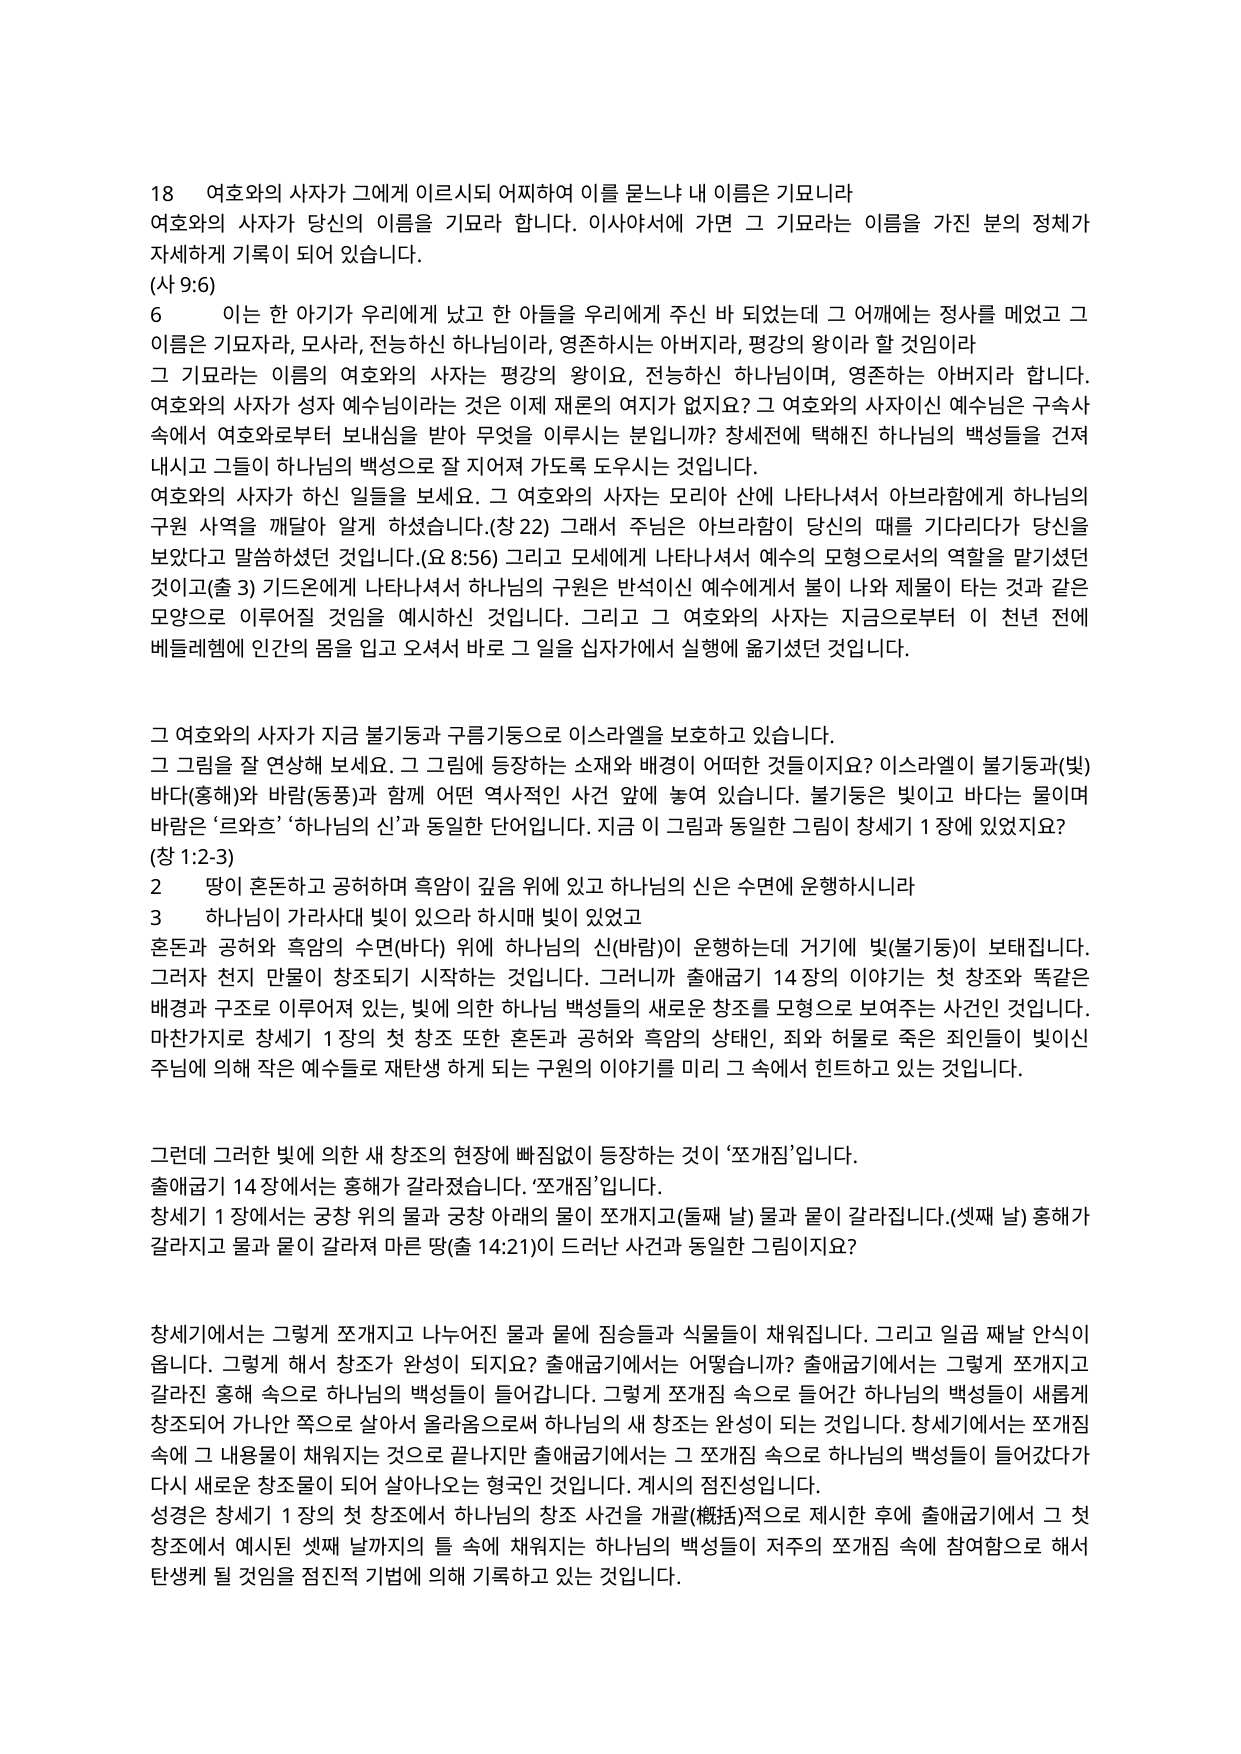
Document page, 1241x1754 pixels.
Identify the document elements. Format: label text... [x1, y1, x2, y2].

text 혼돈과 공허와 흑암의 수면(바다) 위에 하나님의 신(바람)이 운행하는데 거기에 빛(불기둥)이 보태집니다. 그러자 천지 만물이 창조되기 시작하는 것입니다. 그러니까 출애굽기 14장의 이야기는 첫 창조와 똑같은 배경과 구조로 이루어져 있는, 빛에 의한 하나님 백성들의 새로운 창조를 모형으로 보여주는 사건인 것입니다. 마찬가지로 창세기 1장의 첫 창조 또한 혼돈과 공허와 흑암의 상태인, 죄와 허물로 죽은 죄인들이 빛이신 주님에 의해 작은 예수들로 재탄생 하게 되는 구원의 이야기를 미리 그 속에서 힌트하고 있는 것입니다. [150, 931, 1090, 1083]
text 6 이는 한 아기가 우리에게 났고 한 아들을 우리에게 주신 바 되었는데 그 어깨에는 정사를 메었고 그 이름은 기묘자라, 모사라, 전능하신 하나님이라, 영존하시는 아버지라, 평강의 왕이라 할 것임이라 [150, 298, 1090, 359]
text 3 하나님이 가라사대 빛이 있으라 하시매 빛이 있었고 [150, 901, 1090, 931]
text (사9:6) [150, 268, 1090, 298]
text (창1:2-3) [150, 840, 1090, 871]
text 2 땅이 혼돈하고 공허하며 흑암이 깊음 위에 있고 하나님의 신은 수면에 운행하시니라 [150, 871, 1090, 901]
text 그 그림을 잘 연상해 보세요. 그 그림에 등장하는 소재와 배경이 어떠한 것들이지요? 이스라엘이 불기둥과(빛) 바다(홍해)와 바람(동풍)과 함께 어떤 역사적인 사건 앞에 놓여 있습니다. 불기둥은 빛이고 바다는 물이며 바람은 ‘르와흐’ ‘하나님의 신’과 동일한 단어입니다. 지금 이 그림과 동일한 그림이 창세기 1장에 있었지요? [150, 749, 1090, 840]
text 여호와의 사자가 하신 일들을 보세요. 그 여호와의 사자는 모리아 산에 나타나셔서 아브라함에게 하나님의 구원 사역을 깨달아 알게 하셨습니다.(창22) 그래서 주님은 아브라함이 당신의 때를 기다리다가 당신을 보았다고 말씀하셨던 것입니다.(요8:56) 그리고 모세에게 나타나셔서 예수의 모형으로서의 역할을 맡기셨던 것이고(출3) 기드온에게 나타나셔서 하나님의 구원은 반석이신 예수에게서 불이 나와 제물이 타는 것과 같은 모양으로 이루어질 것임을 예시하신 것입니다. 그리고 그 여호와의 사자는 지금으로부터 이 천년 전에 베들레헴에 인간의 몸을 입고 오셔서 바로 그 일을 십자가에서 실행에 옮기셨던 것입니다. [150, 480, 1090, 662]
text 창세기 1장에서는 궁창 위의 물과 궁창 아래의 물이 쪼개지고(둘째 날) 물과 뭍이 갈라집니다.(셋째 날) 홍해가 갈라지고 물과 뭍이 갈라져 마른 땅(출14:21)이 드러난 사건과 동일한 그림이지요? [150, 1200, 1090, 1261]
text 창세기에서는 그렇게 쪼개지고 나누어진 물과 뭍에 짐승들과 식물들이 채워집니다. 그리고 일곱 째날 안식이 옵니다. 그렇게 해서 창조가 완성이 되지요? 출애굽기에서는 어떻습니까? 출애굽기에서는 그렇게 쪼개지고 갈라진 홍해 속으로 하나님의 백성들이 들어갑니다. 그렇게 쪼개짐 속으로 들어간 하나님의 백성들이 새롭게 창조되어 가나안 쪽으로 살아서 올라옴으로써 하나님의 새 창조는 완성이 되는 것입니다. 창세기에서는 쪼개짐 속에 그 내용물이 채워지는 것으로 끝나지만 출애굽기에서는 그 쪼개짐 속으로 하나님의 백성들이 들어갔다가 다시 새로운 창조물이 되어 살아나오는 형국인 것입니다. 계시의 점진성입니다. [150, 1318, 1090, 1499]
text 그 여호와의 사자가 지금 불기둥과 구름기둥으로 이스라엘을 보호하고 있습니다. [150, 719, 1090, 749]
text 성경은 창세기 1장의 첫 창조에서 하나님의 창조 사건을 개괄(槪括)적으로 제시한 후에 출애굽기에서 그 첫 창조에서 예시된 셋째 날까지의 틀 속에 채워지는 하나님의 백성들이 저주의 쪼개짐 속에 참여함으로 해서 탄생케 될 것임을 점진적 기법에 의해 기록하고 있는 것입니다. [150, 1499, 1090, 1590]
text 여호와의 사자가 당신의 이름을 기묘라 합니다. 이사야서에 가면 그 기묘라는 이름을 가진 분의 정체가 자세하게 기록이 되어 있습니다. [150, 207, 1090, 268]
text 출애굽기 14장에서는 홍해가 갈라졌습니다. ‘쪼개짐’입니다. [150, 1170, 1090, 1200]
text 그 기묘라는 이름의 여호와의 사자는 평강의 왕이요, 전능하신 하나님이며, 영존하는 아버지라 합니다. 여호와의 사자가 성자 예수님이라는 것은 이제 재론의 여지가 없지요? 그 여호와의 사자이신 예수님은 구속사 속에서 여호와로부터 보내심을 받아 무엇을 이루시는 분입니까? 창세전에 택해진 하나님의 백성들을 건져 내시고 그들이 하나님의 백성으로 잘 지어져 가도록 도우시는 것입니다. [150, 359, 1090, 480]
text 그런데 그러한 빛에 의한 새 창조의 현장에 빠짐없이 등장하는 것이 ‘쪼개짐’입니다. [150, 1140, 1090, 1170]
text 18 여호와의 사자가 그에게 이르시되 어찌하여 이를 묻느냐 내 이름은 기묘니라 [150, 177, 1090, 207]
